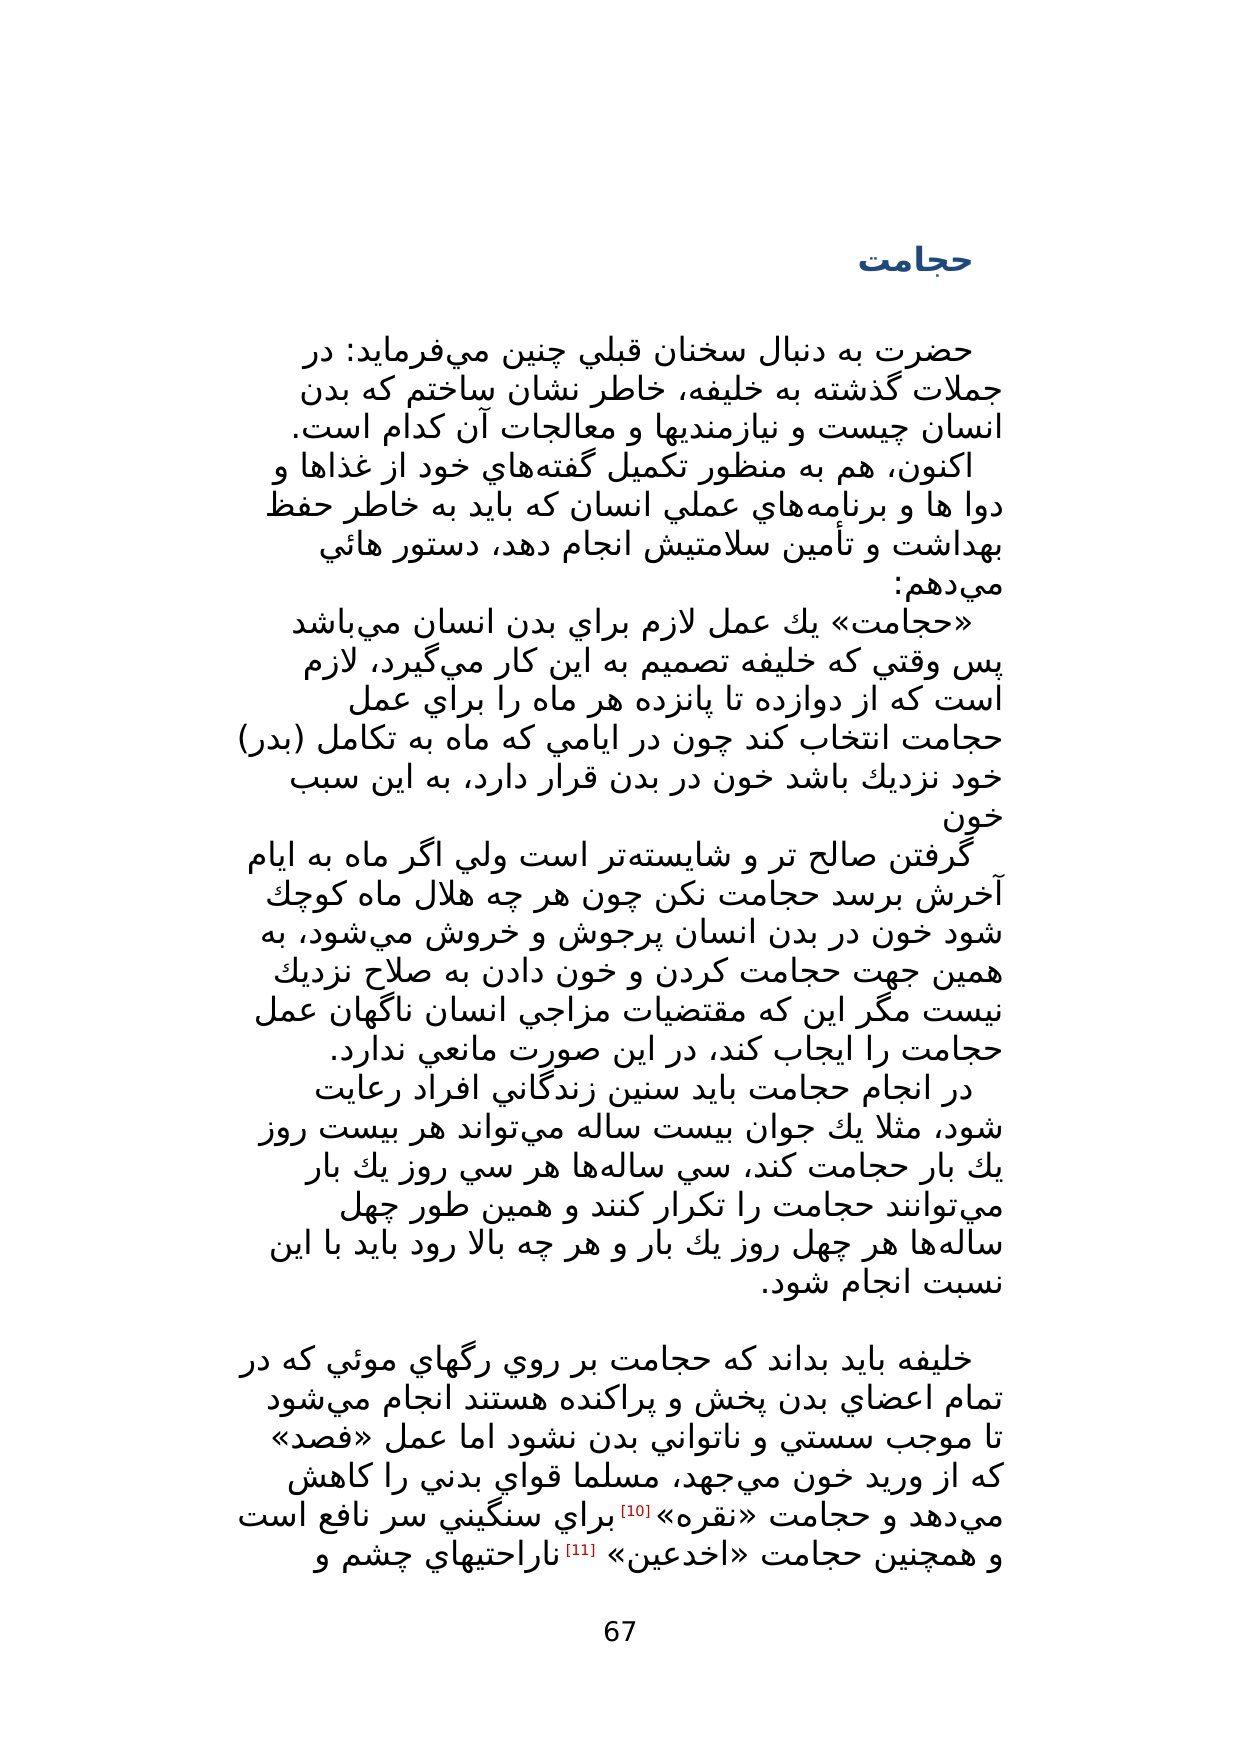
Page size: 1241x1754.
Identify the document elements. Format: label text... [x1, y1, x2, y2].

text گرفتن صالح تر و شايسته‌تر است ولي اگر ماه به ايام آخرش برسد حجامت نكن چون هر چه هلال ماه كوچك شود خون در بدن انسان پرجوش و خروش مي‌شود، به همين جهت حجامت كردن و خون دادن به صلاح نزديك نيست مگر اين كه مقتضيات مزاجي انسان ناگهان عمل حجامت را ايجاب كند، در اين صورت مانعي ندارد. [236, 835, 1004, 1068]
text «حجامت» يك عمل لازم براي بدن انسان مي‌باشد پس وقتي كه خليفه تصميم به اين كار مي‌گيرد، لازم است كه از دوازده تا پانزده هر ماه را براي عمل حجامت انتخاب كند چون در ايامي كه ماه به تكامل (بدر) خود نزديك باشد خون در بدن قرار دارد، به اين سبب خون [236, 602, 1004, 835]
subtitle حجامت [236, 241, 1004, 279]
text در انجام حجامت بايد سنين زندگاني افراد رعايت شود، مثلا يك جوان بيست ساله مي‌تواند هر بيست روز يك بار حجامت كند، سي ساله‌ها هر سي روز يك بار مي‌توانند حجامت را تكرار كنند و همين طور چهل ساله‌ها هر چهل روز يك بار و هر چه بالا رود بايد با اين نسبت انجام شود. [236, 1068, 1004, 1340]
text اكنون، هم به منظور تكميل گفته‌هاي خود از غذاها و دوا ها و برنامه‌هاي عملي انسان كه بايد به خاطر حفظ بهداشت و تأمين سلامتيش انجام دهد، دستور هائي مي‌دهم: [236, 447, 1004, 602]
text حضرت به دنبال سخنان قبلي چنين مي‌فرمايد: در جملات گذشته به خليفه، خاطر نشان ساختم كه بدن انسان چيست و نيازمنديها و معالجات آن كدام است. [236, 330, 1004, 447]
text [236, 1340, 1004, 1573]
